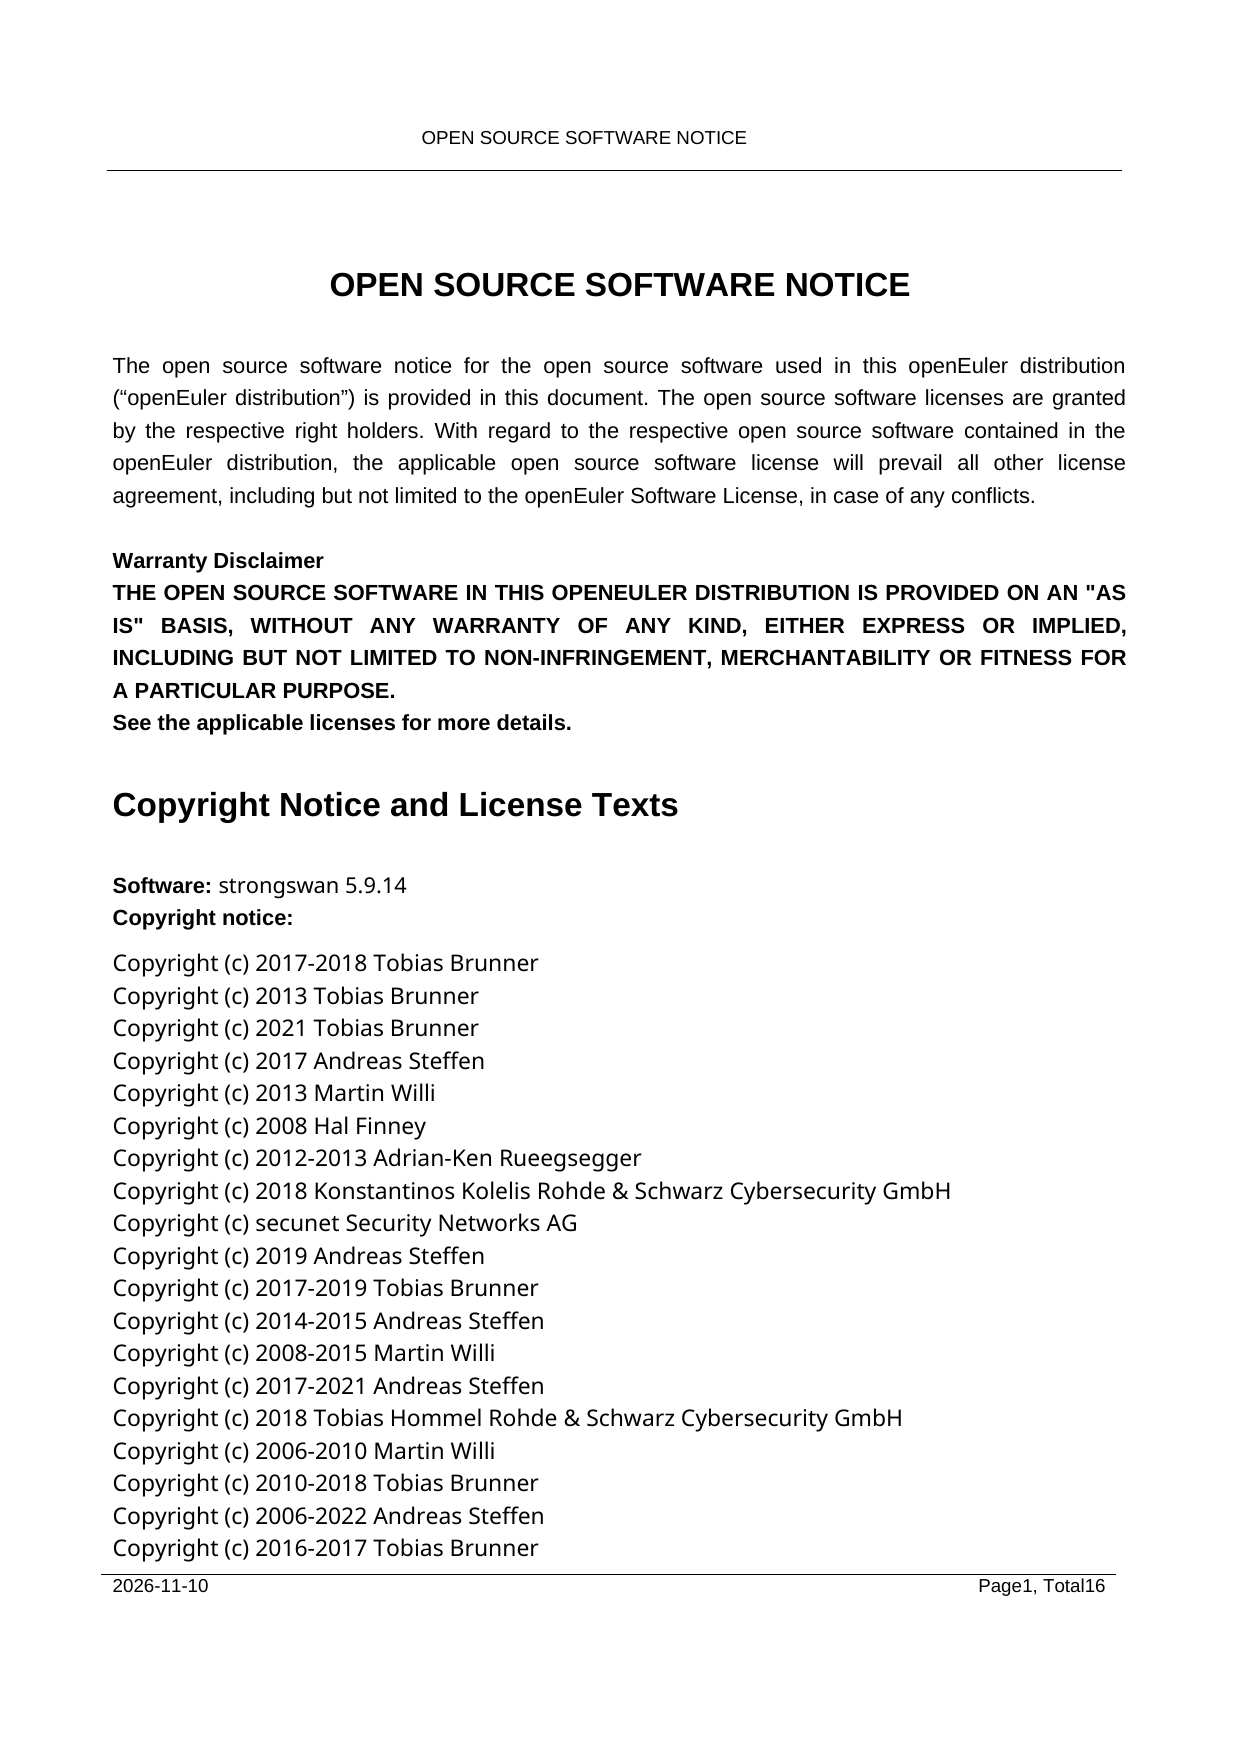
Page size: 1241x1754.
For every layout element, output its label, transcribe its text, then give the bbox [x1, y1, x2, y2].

text OPEN SOURCE SOFTWARE NOTICE [112, 251, 1128, 316]
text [112, 947, 1128, 1564]
text THE OPEN SOURCE SOFTWARE IN THIS OPENEULER DISTRIBUTION IS PROVIDED ON AN "AS IS" BASIS, WITHOUT ANY WARRANTY OF ANY KIND, EITHER EXPRESS OR IMPLIED, INCLUDING BUT NOT LIMITED TO NON-INFRINGEMENT, MERCHANTABILITY OR FITNESS FOR A PARTICULAR PURPOSE. See the applicable licenses for more details. [112, 576, 1128, 739]
title Software: strongswan 5.9.14 [112, 869, 1128, 901]
text Copyright Notice and License Texts [112, 771, 1128, 836]
text Copyright notice: [112, 901, 1128, 934]
text The open source software notice for the open source software used in this openEuler distribution (“openEuler distribution”) is provided in this document. The open source software licenses are granted by the respective right holders. With regard to the respective open source software contained in the openEuler distribution, the applicable open source software license will prevail all other license agreement, including but not limited to the openEuler Software License, in case of any conflicts. [112, 349, 1128, 511]
text Warranty Disclaimer [112, 544, 1128, 576]
